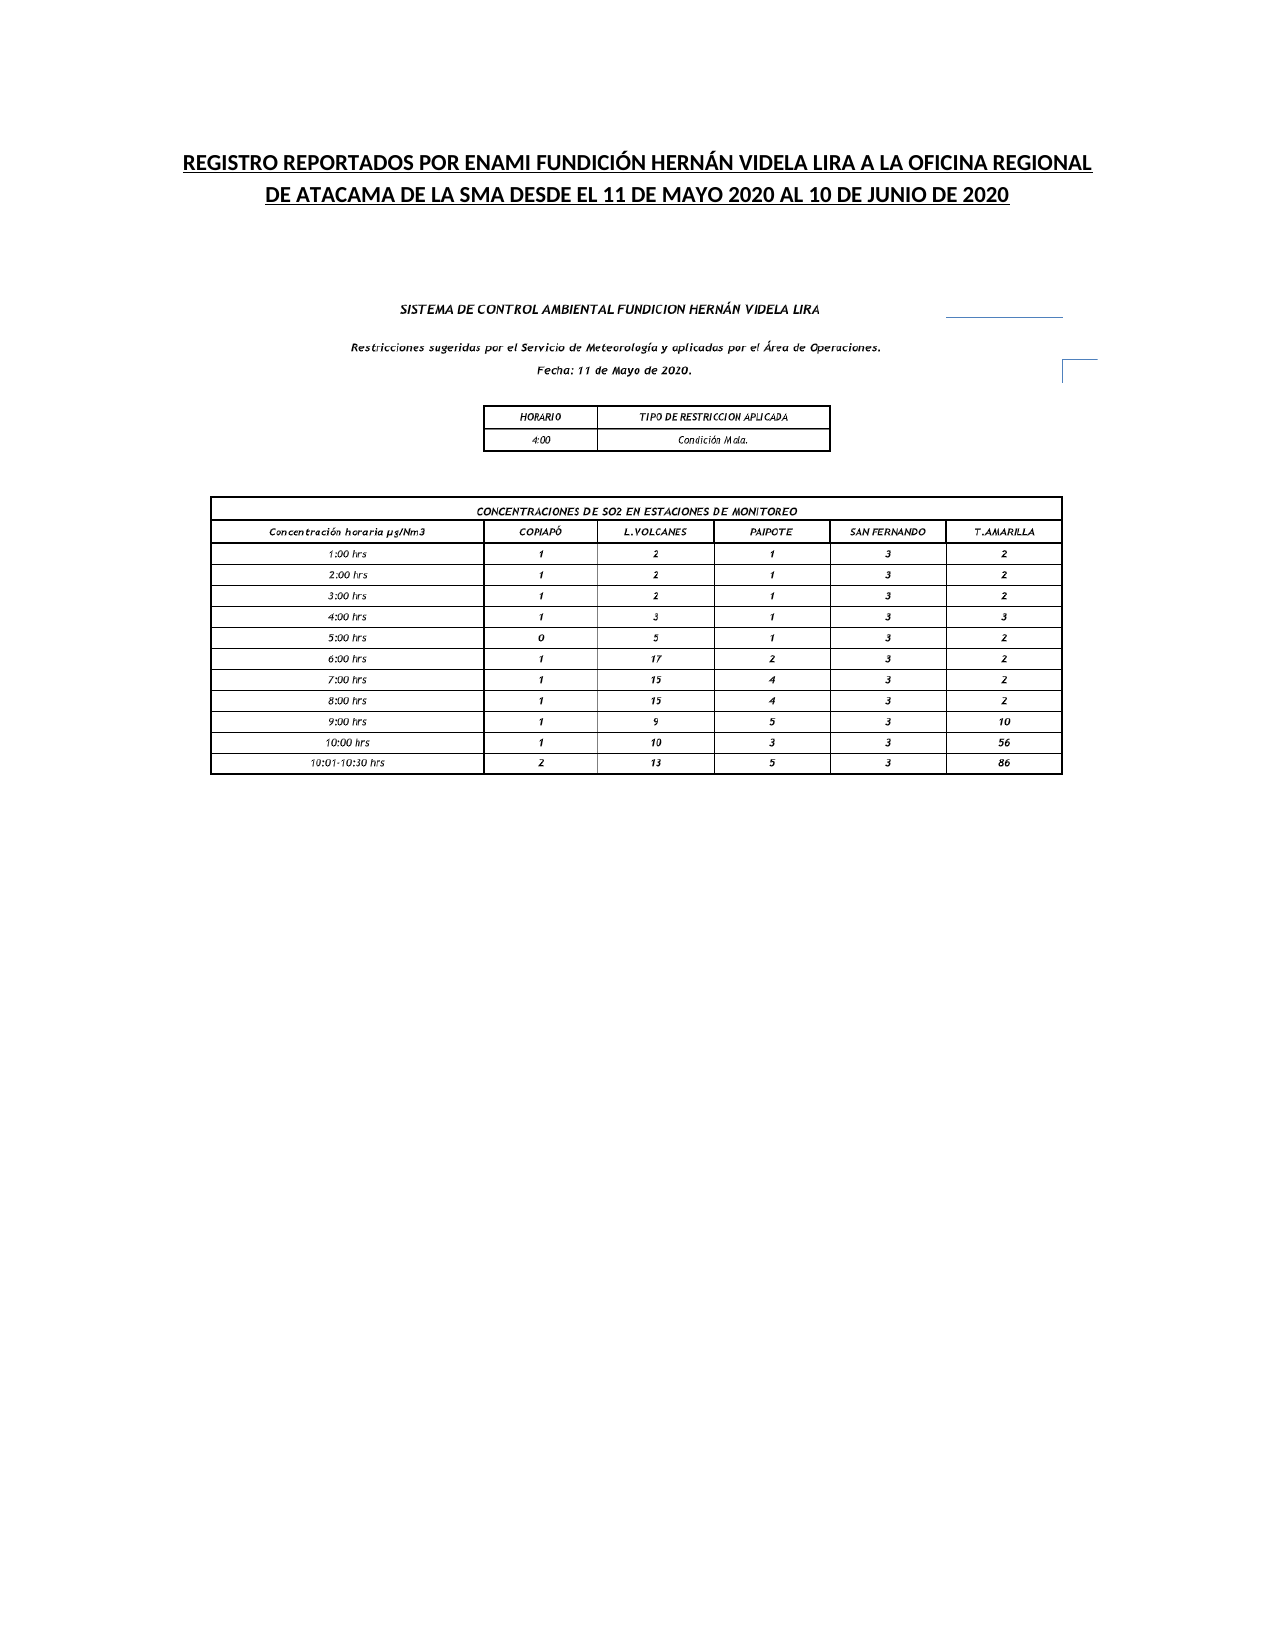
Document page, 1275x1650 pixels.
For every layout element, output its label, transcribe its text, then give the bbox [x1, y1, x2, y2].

text Registro reportados por Enami Fundición Hernán Videla Lira a la Oficina Regional de Atacama de la SMA desde el 11 de MAYO 2020 al 10 de JUnio de 2020 [177, 148, 1098, 208]
picture [177, 285, 1098, 780]
